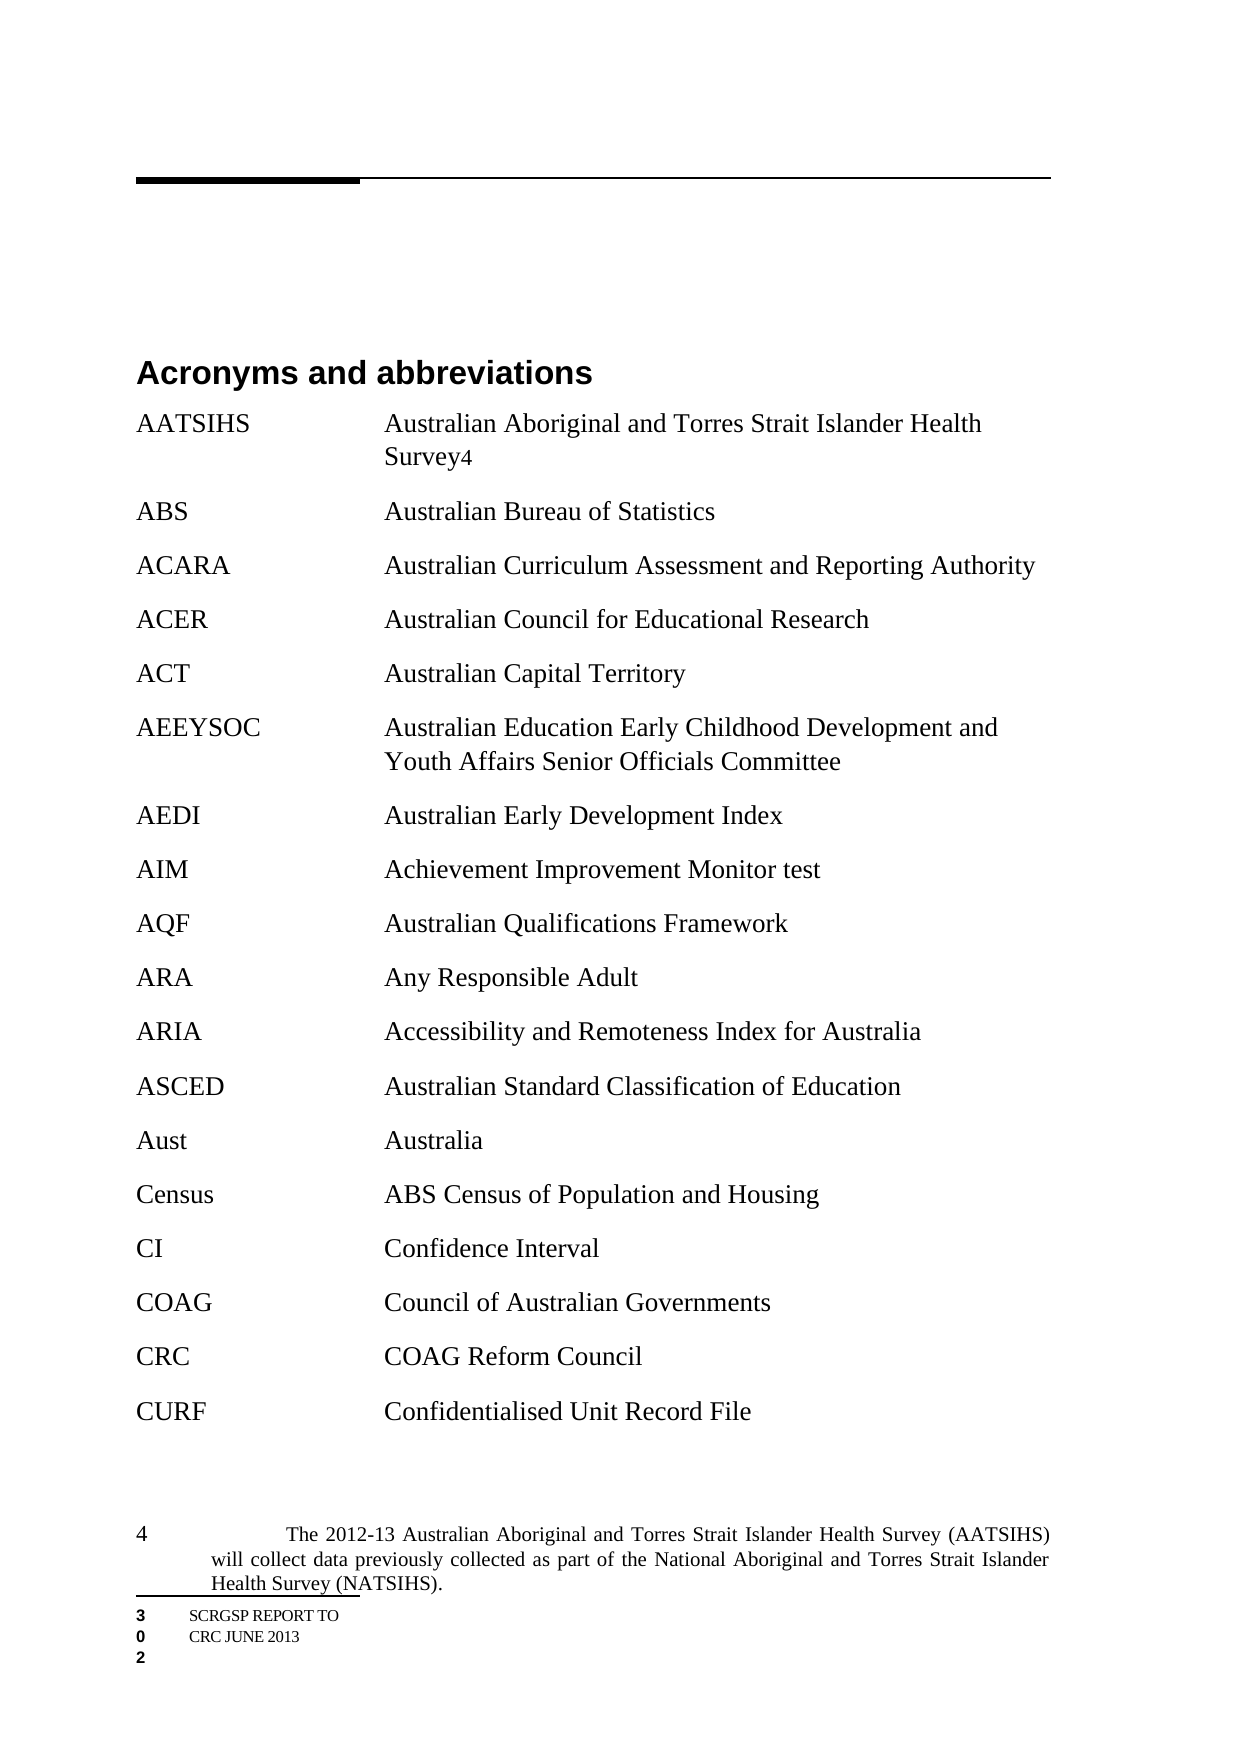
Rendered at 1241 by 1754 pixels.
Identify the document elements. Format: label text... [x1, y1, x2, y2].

text COAG Council of Australian Governments [136, 1284, 1051, 1317]
text ARIA Accessibility and Remoteness Index for Australia [136, 1013, 1051, 1047]
text Aust Australia [136, 1122, 1051, 1155]
text ACT Australian Capital Territory [136, 655, 1051, 688]
text AEEYSOC Australian Education Early Childhood Development and Youth Affairs Senior Officials Committee [136, 709, 1051, 776]
text CURF Confidentialised Unit Record File [136, 1392, 1051, 1426]
subtitle Acronyms and abbreviations [136, 351, 1051, 392]
text CI Confidence Interval [136, 1230, 1051, 1263]
text AIM Achievement Improvement Monitor test [136, 851, 1051, 884]
text CRC COAG Reform Council [136, 1338, 1051, 1372]
text AATSIHS Australian Aboriginal and Torres Strait Islander Health Survey [136, 405, 1051, 472]
text ASCED Australian Standard Classification of Education [136, 1067, 1051, 1101]
text ARA Any Responsible Adult [136, 959, 1051, 992]
text Census ABS Census of Population and Housing [136, 1176, 1051, 1209]
text AEDI Australian Early Development Index [136, 797, 1051, 830]
text ACARA Australian Curriculum Assessment and Reporting Authority [136, 547, 1051, 580]
text ACER Australian Council for Educational Research [136, 601, 1051, 634]
text ABS Australian Bureau of Statistics [136, 492, 1051, 526]
text AQF Australian Qualifications Framework [136, 905, 1051, 938]
